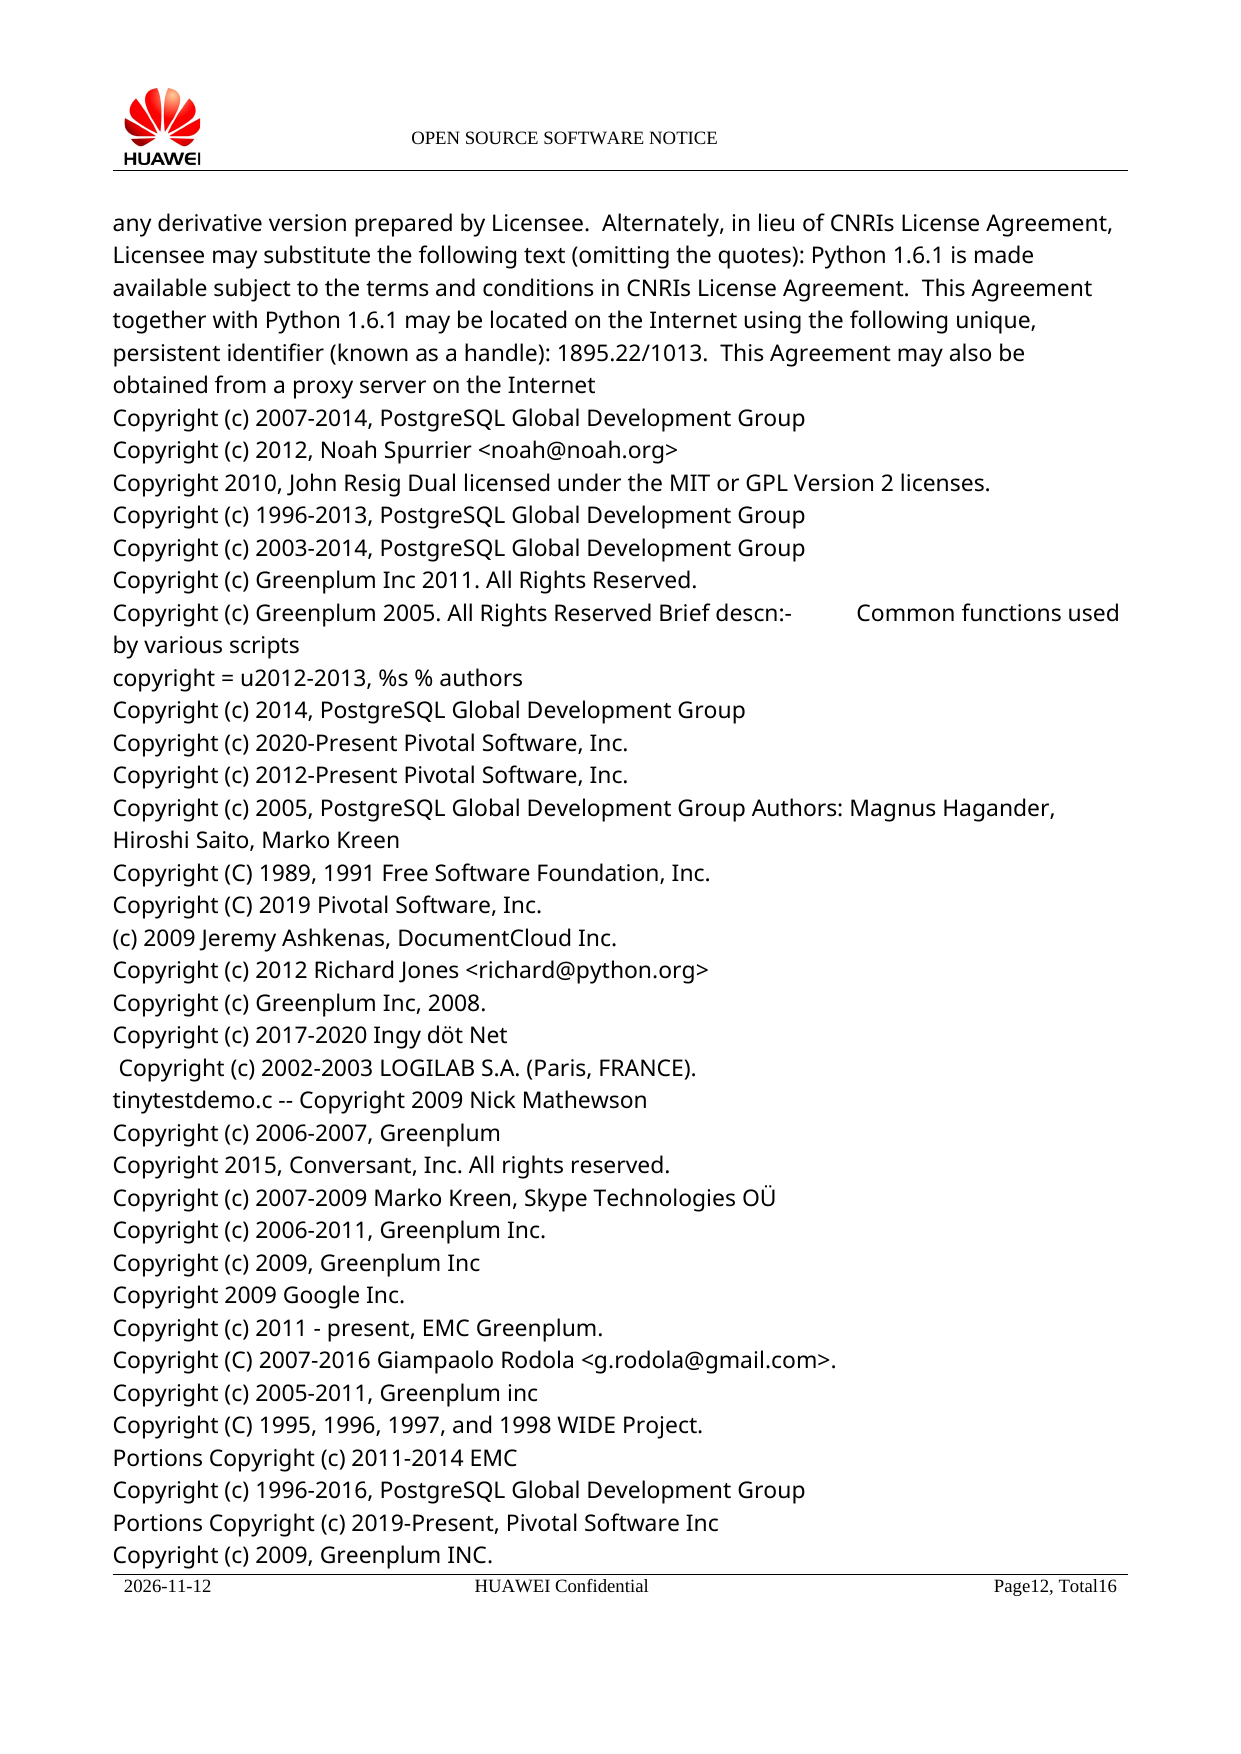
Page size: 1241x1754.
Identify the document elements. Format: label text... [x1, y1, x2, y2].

picture [124, 88, 201, 165]
